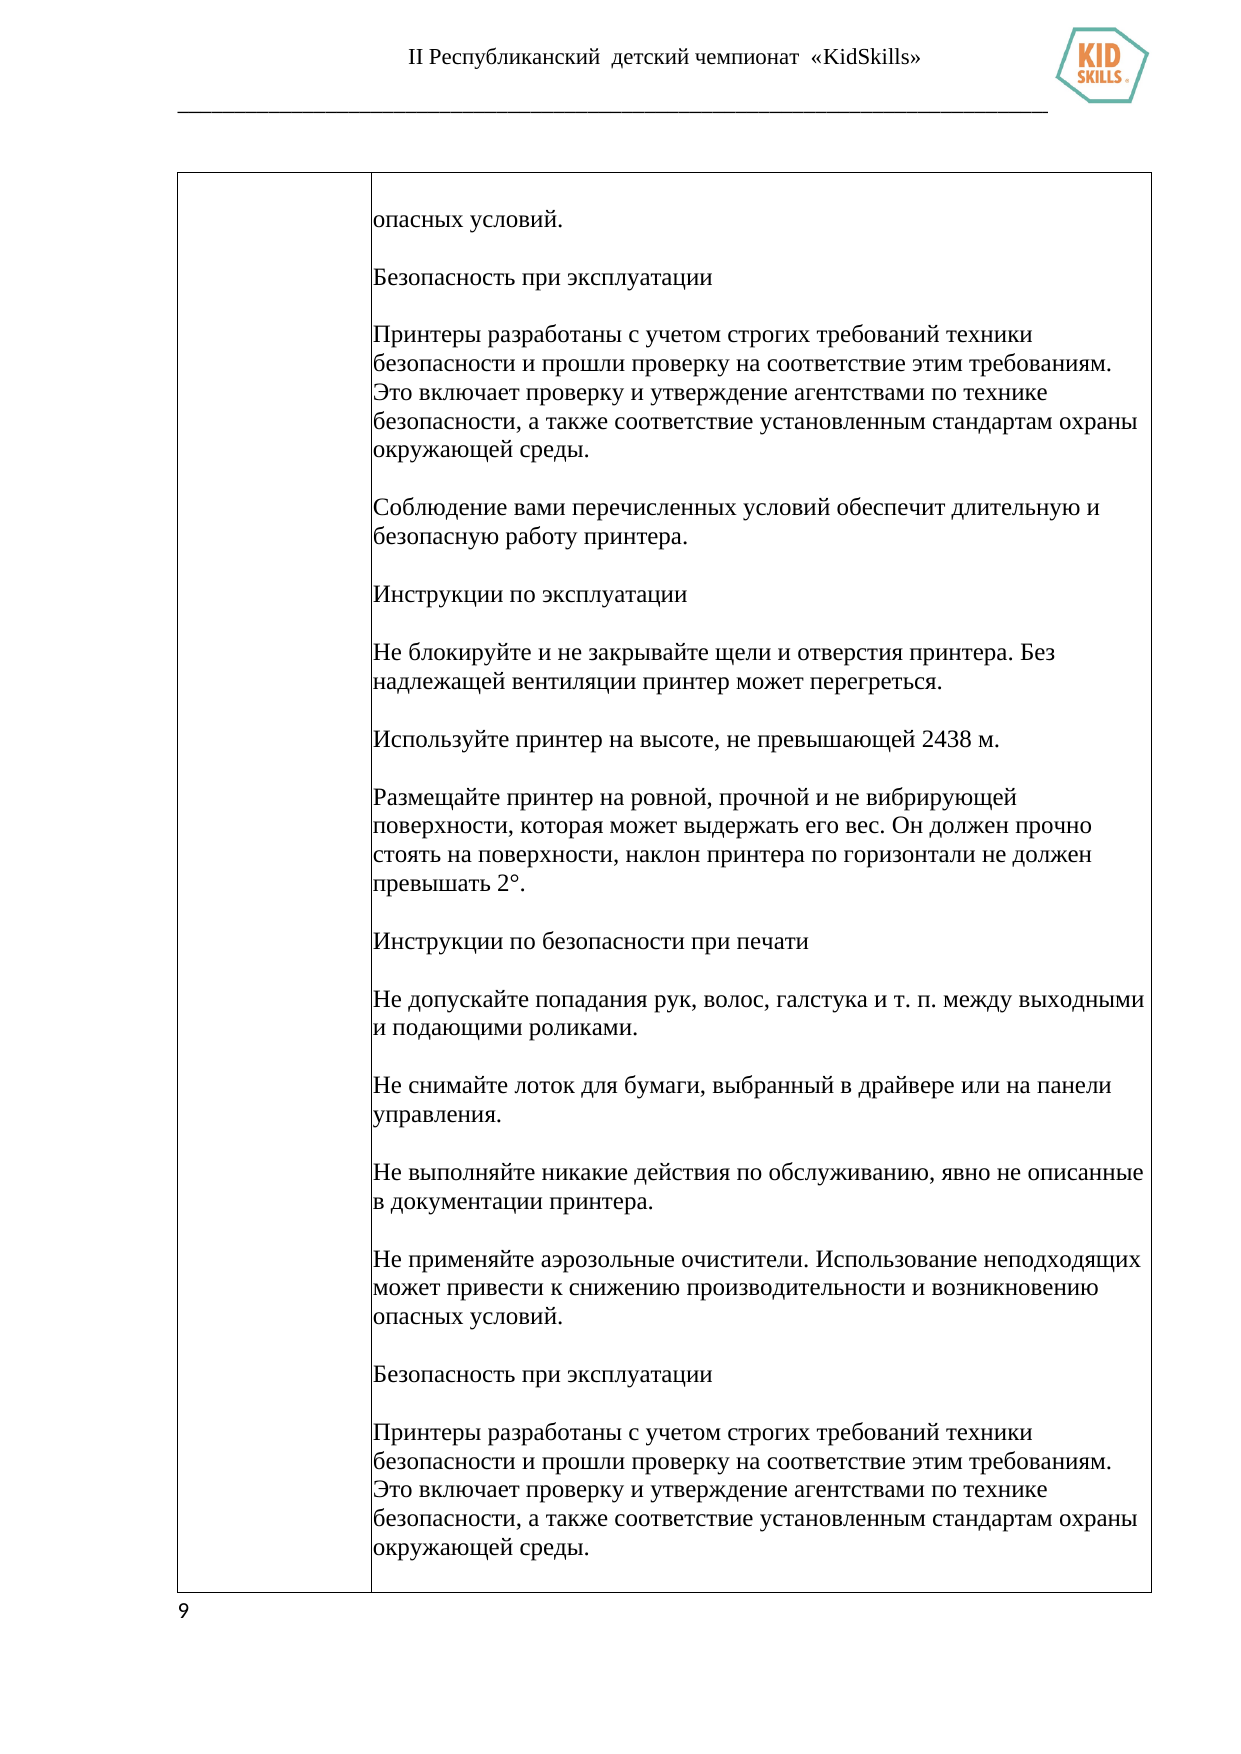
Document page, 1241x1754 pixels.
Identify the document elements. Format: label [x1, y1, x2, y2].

picture [1046, 9, 1153, 116]
